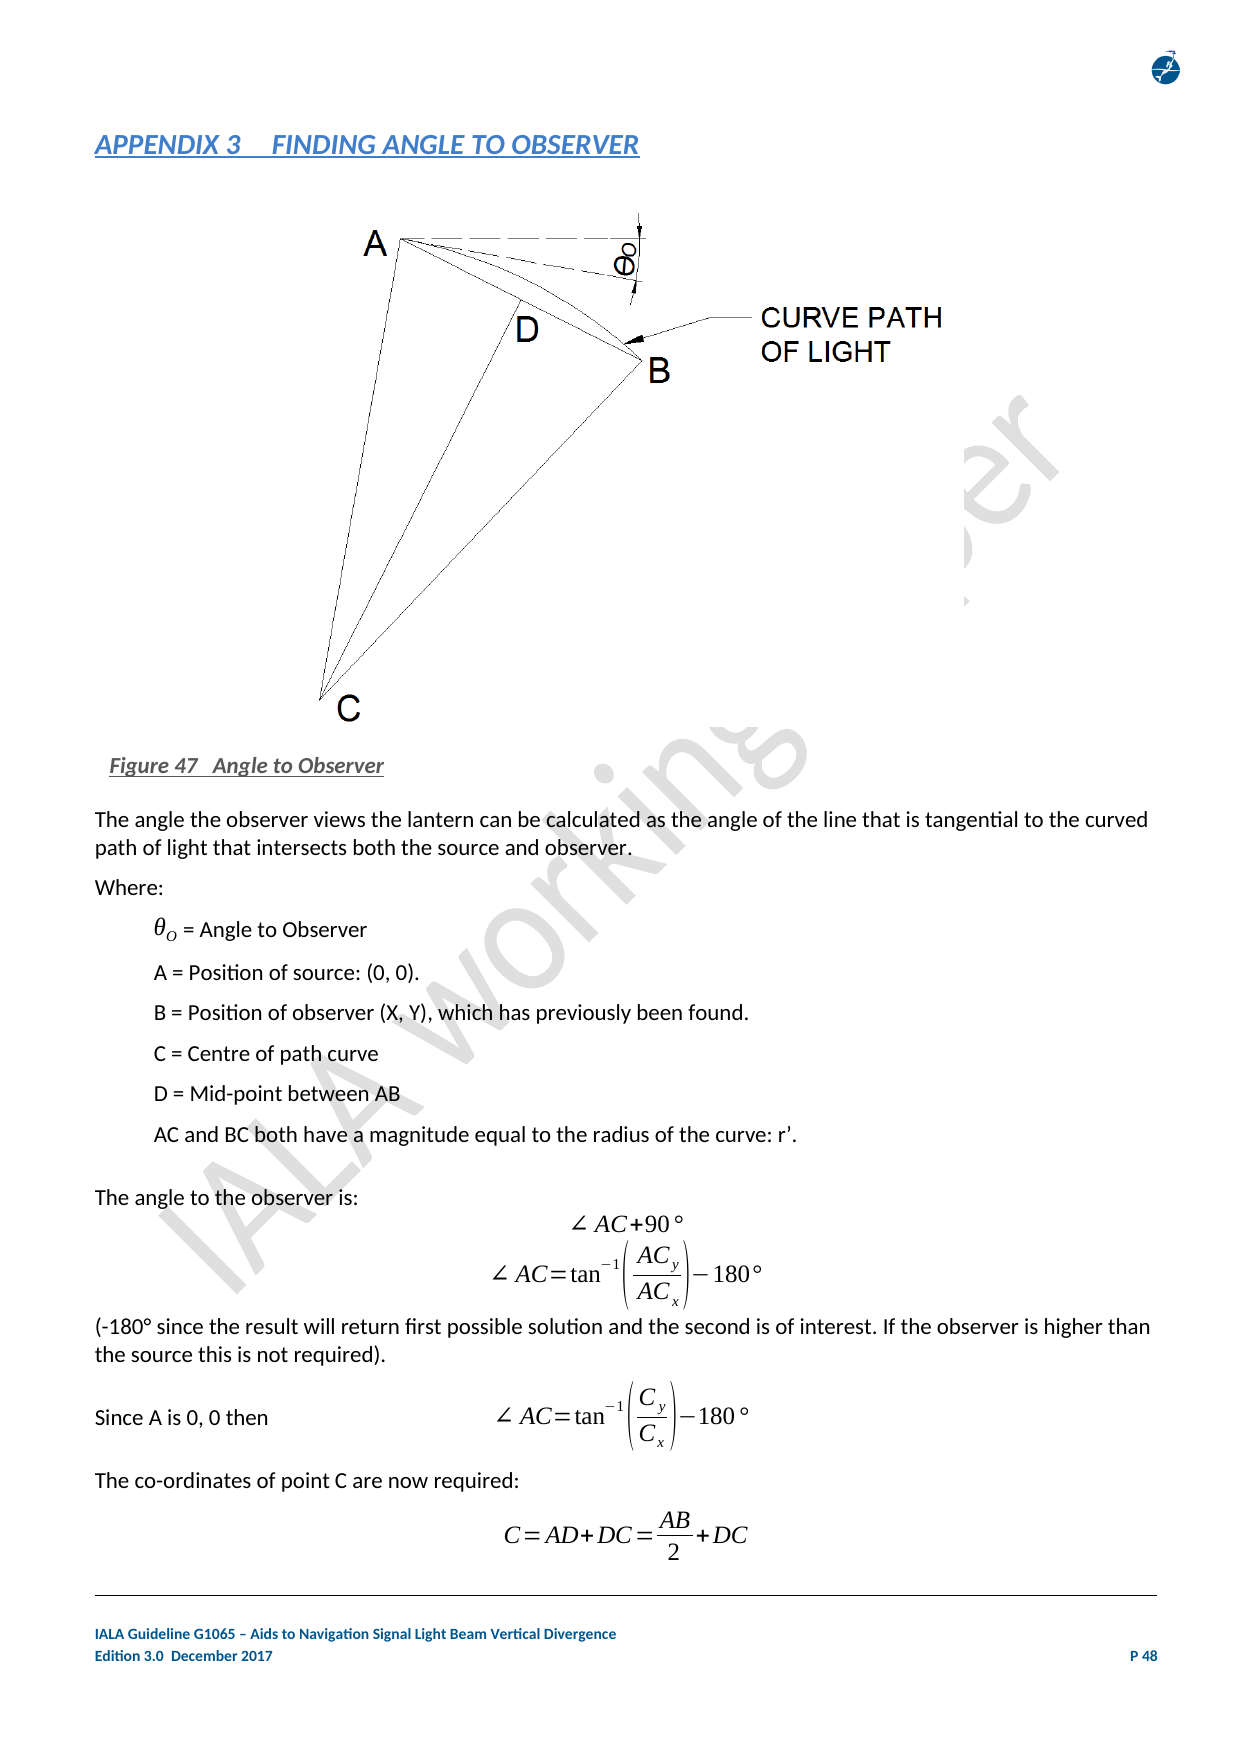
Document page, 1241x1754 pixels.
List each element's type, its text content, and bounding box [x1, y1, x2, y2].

text = Angle to Observer [153, 914, 1157, 945]
text AC and BC both have a magnitude equal to the radius of the curve: r’. [153, 1120, 1157, 1148]
text (-180° since the result will return first possible solution and the second is of interest. If the observer is higher than the source this is not required). [94, 1312, 1157, 1368]
text The co-ordinates of point C are now required: [94, 1466, 1157, 1494]
text Angle to Observer [109, 752, 1157, 780]
picture [288, 186, 964, 727]
text The angle the observer views the lantern can be calculated as the angle of the line that is tangential to the curved path of light that intersects both the source and observer. [94, 805, 1157, 861]
text C = Centre of path curve [153, 1039, 1157, 1067]
text B = Position of observer (X, Y), which has previously been found. [153, 998, 1157, 1026]
text D = Mid-point between AB [153, 1079, 1157, 1107]
picture [1120, 0, 1239, 119]
text FINDING ANGLE TO OBSERVER [94, 126, 1157, 162]
text The angle to the observer is: [94, 1183, 1157, 1211]
text A = Position of source: (0, 0). [153, 958, 1157, 986]
text Since A is 0, 0 then [94, 1381, 1157, 1454]
text Where: [94, 873, 1157, 901]
